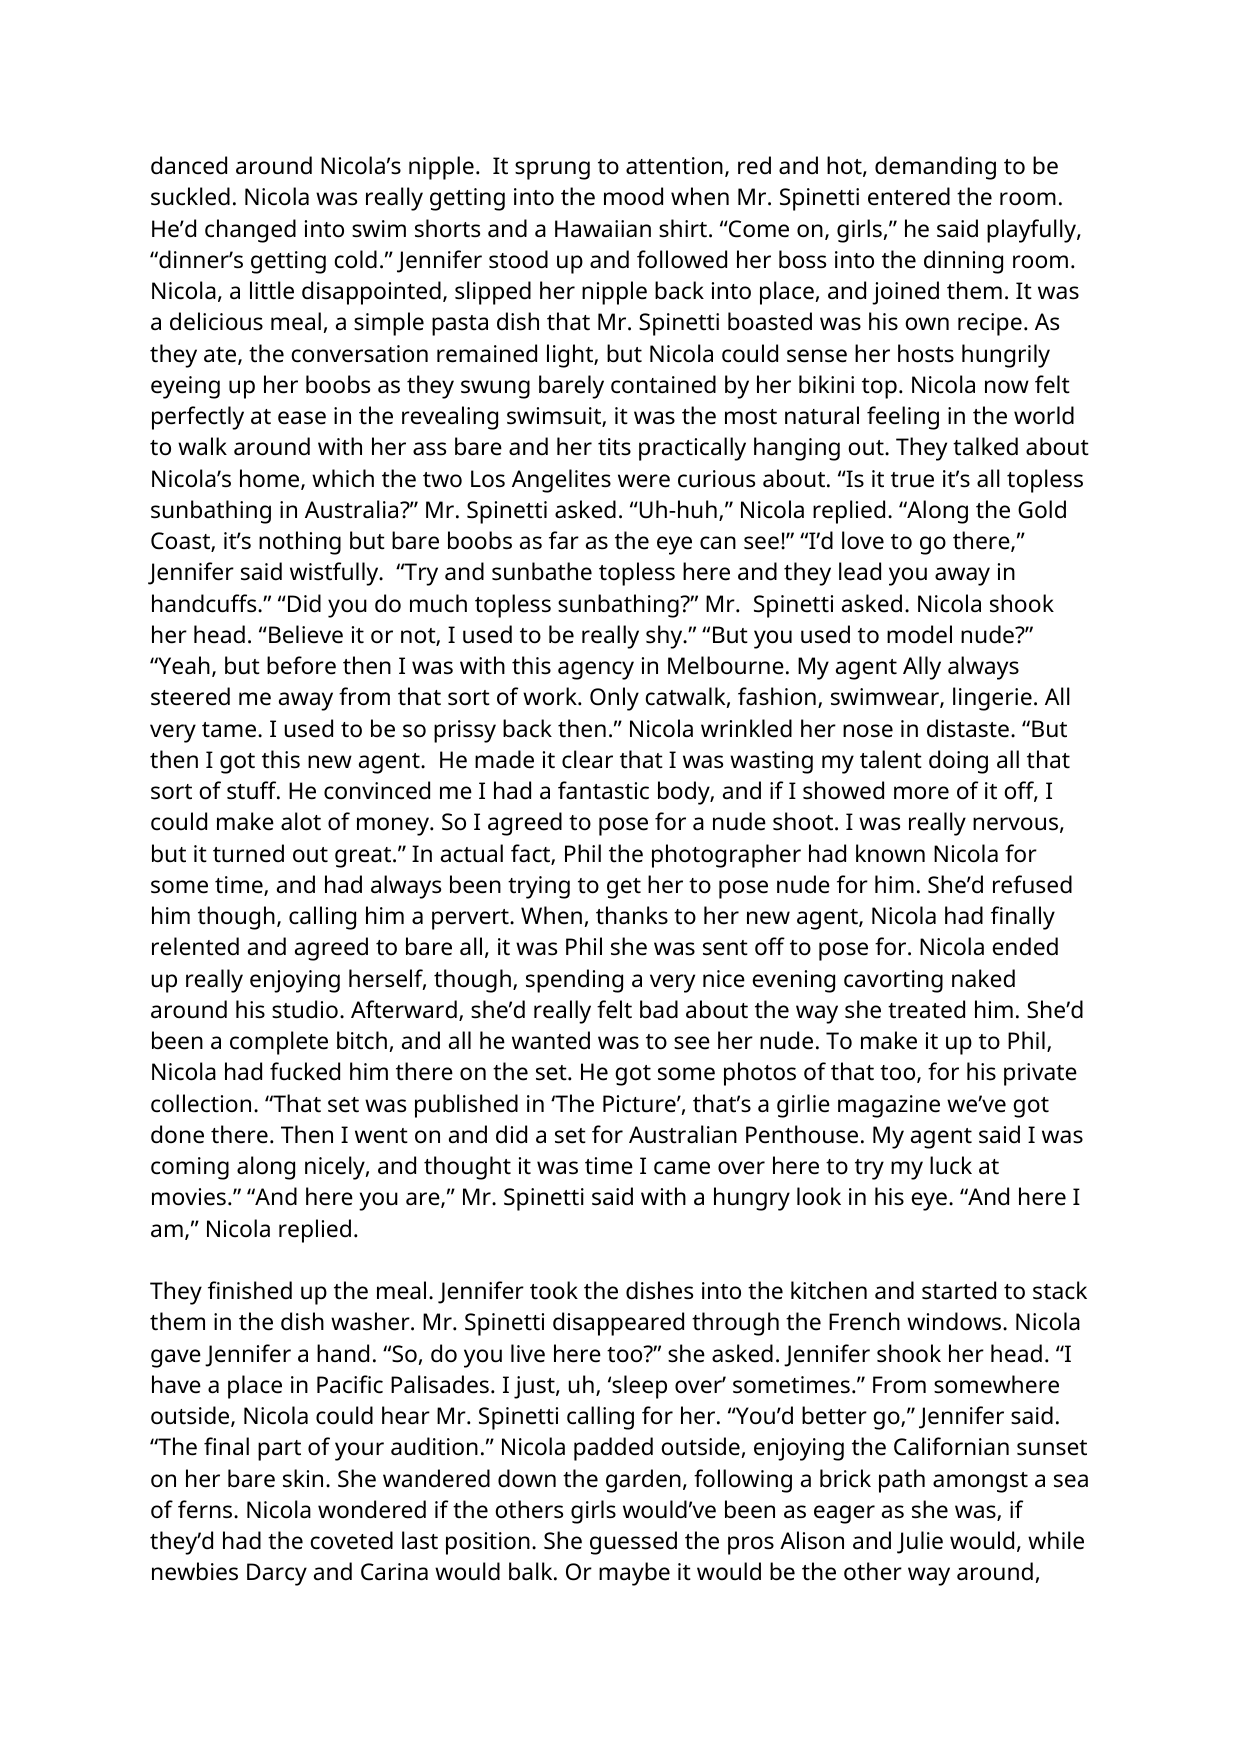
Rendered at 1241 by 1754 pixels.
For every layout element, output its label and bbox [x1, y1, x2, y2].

text [150, 150, 1090, 1244]
text [150, 1275, 1090, 1587]
